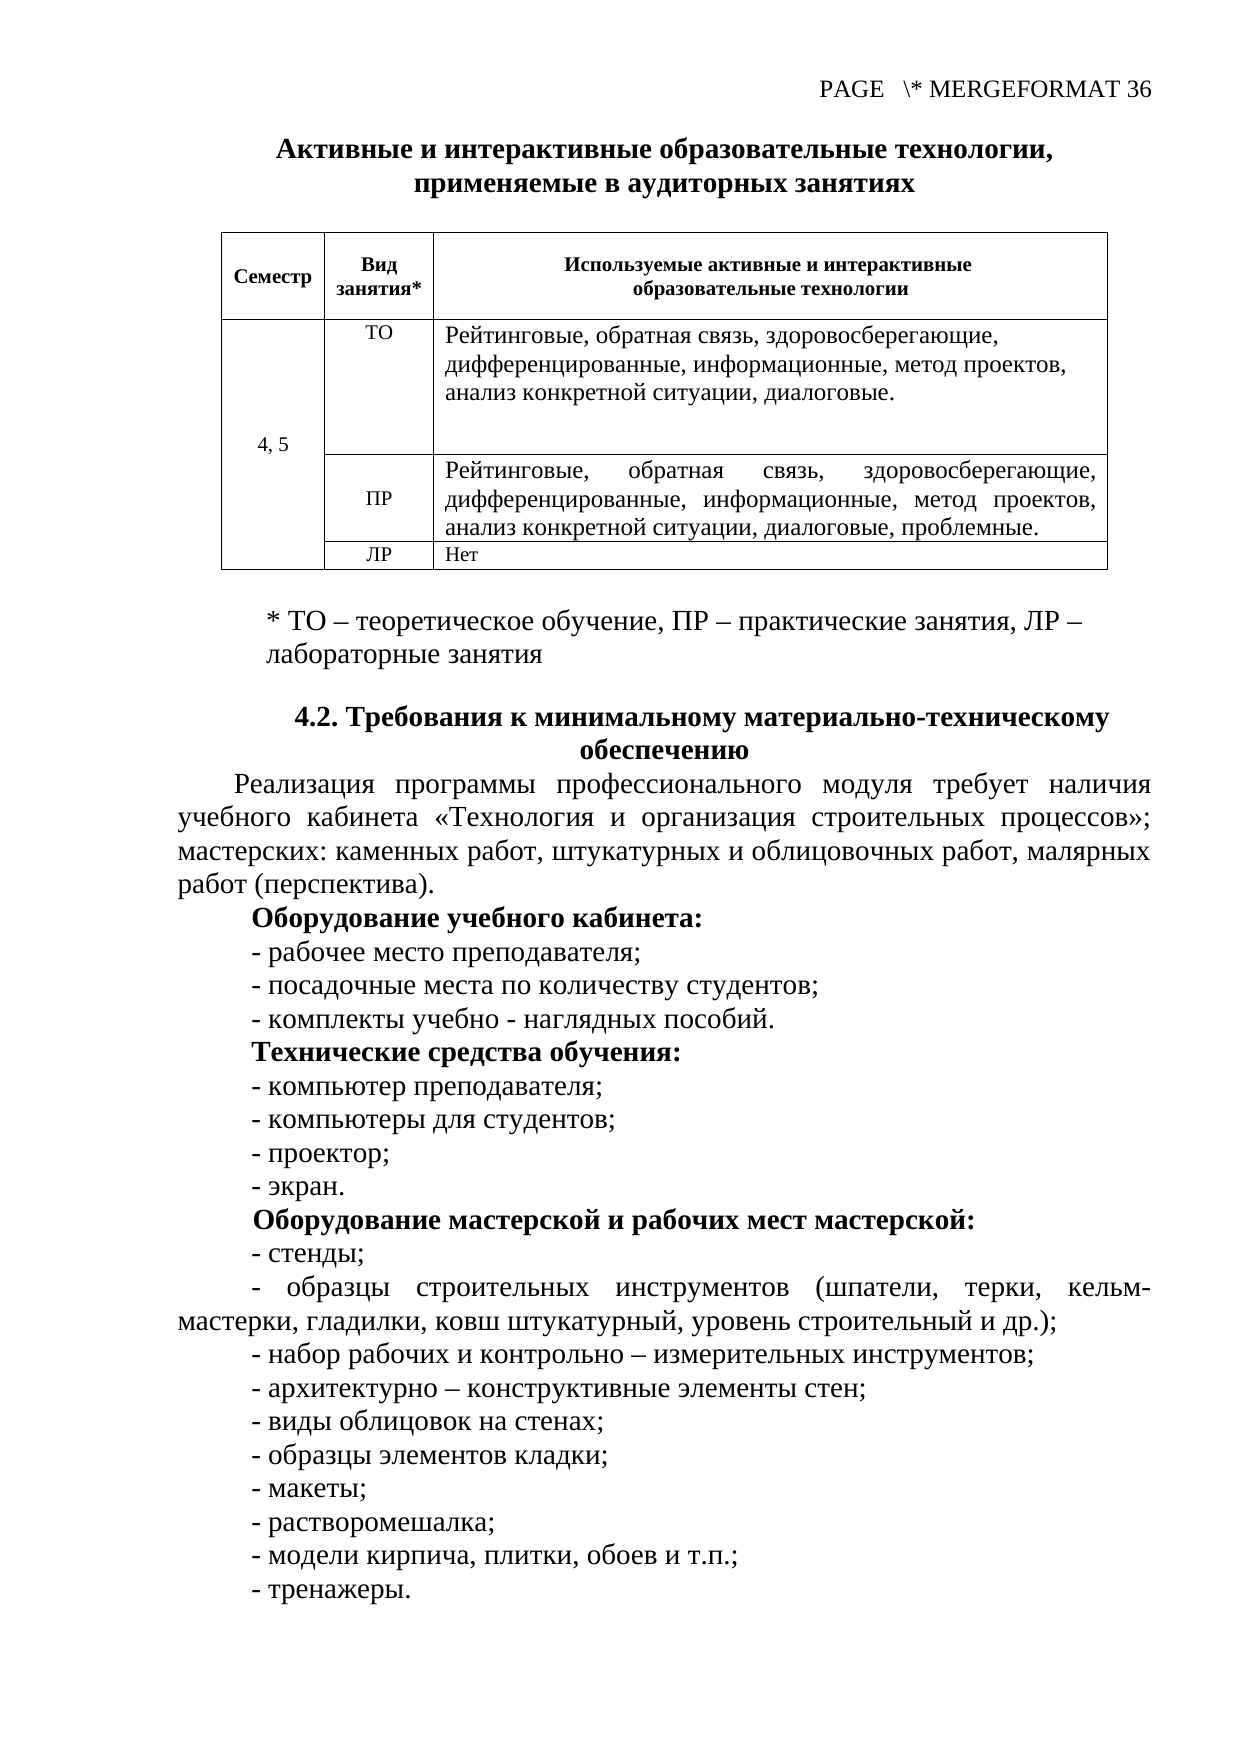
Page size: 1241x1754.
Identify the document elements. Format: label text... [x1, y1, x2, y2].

text - архитектурно – конструктивные элементы стен; [177, 1370, 1152, 1403]
text - макеты; [177, 1470, 1152, 1504]
table_header Вид занятия* [325, 233, 433, 319]
table_cell Рейтинговые, обратная связь, здоровосберегающие, дифференцированные, информационные, метод проектов, анализ конкретной ситуации, диалоговые. [434, 320, 1107, 454]
table_cell Нет [434, 542, 1107, 568]
table_cell 4, 5 [222, 320, 324, 568]
text Активные и интерактивные образовательные технологии, [177, 131, 1152, 165]
text Реализация программы профессионального модуля требует наличия учебного кабинета «Технология и организация строительных процессов»; мастерских: каменных работ, штукатурных и облицовочных работ, малярных работ (перспектива). [177, 766, 1152, 900]
text - модели кирпича, плитки, обоев и т.п.; [177, 1537, 1152, 1571]
text Технические средства обучения: [177, 1034, 1152, 1068]
text - компьютеры для студентов; [177, 1101, 1152, 1135]
text - тренажеры. [177, 1571, 1152, 1604]
text применяемые в аудиторных занятиях [177, 165, 1152, 198]
text - экран. [177, 1168, 1152, 1202]
text - образцы строительных инструментов (шпатели, терки, кельм- мастерки, гладилки, ковш штукатурный, уровень строительный и др.); [177, 1269, 1152, 1336]
text - посадочные места по количеству студентов; [177, 967, 1152, 1001]
text 4.2. Требования к минимальному материально-техническому обеспечению [177, 699, 1152, 766]
text - рабочее место преподавателя; [177, 934, 1152, 967]
text - виды облицовок на стенах; [177, 1403, 1152, 1437]
table_cell Рейтинговые, обратная связь, здоровосберегающие, дифференцированные, информационные, метод проектов, анализ конкретной ситуации, диалоговые, проблемные. [434, 455, 1107, 541]
text - компьютер преподавателя; [177, 1068, 1152, 1101]
text - стенды; [177, 1236, 1152, 1269]
text - набор рабочих и контрольно – измерительных инструментов; [177, 1336, 1152, 1370]
table_cell ПР [325, 455, 433, 541]
table_cell ТО [325, 320, 433, 454]
text * ТО – теоретическое обучение, ПР – практические занятия, ЛР – лабораторные занятия [266, 603, 1152, 670]
table_cell ЛР [325, 542, 433, 568]
text - растворомешалка; [177, 1504, 1152, 1537]
text Оборудование мастерской и рабочих мест мастерской: [177, 1202, 1152, 1236]
text - комплекты учебно - наглядных пособий. [177, 1001, 1152, 1034]
text Оборудование учебного кабинета: [177, 900, 1152, 934]
table_header Используемые активные и интерактивные образовательные технологии [434, 233, 1107, 319]
text - образцы элементов кладки; [177, 1437, 1152, 1470]
text - проектор; [177, 1135, 1152, 1168]
table_header Семестр [222, 233, 324, 319]
